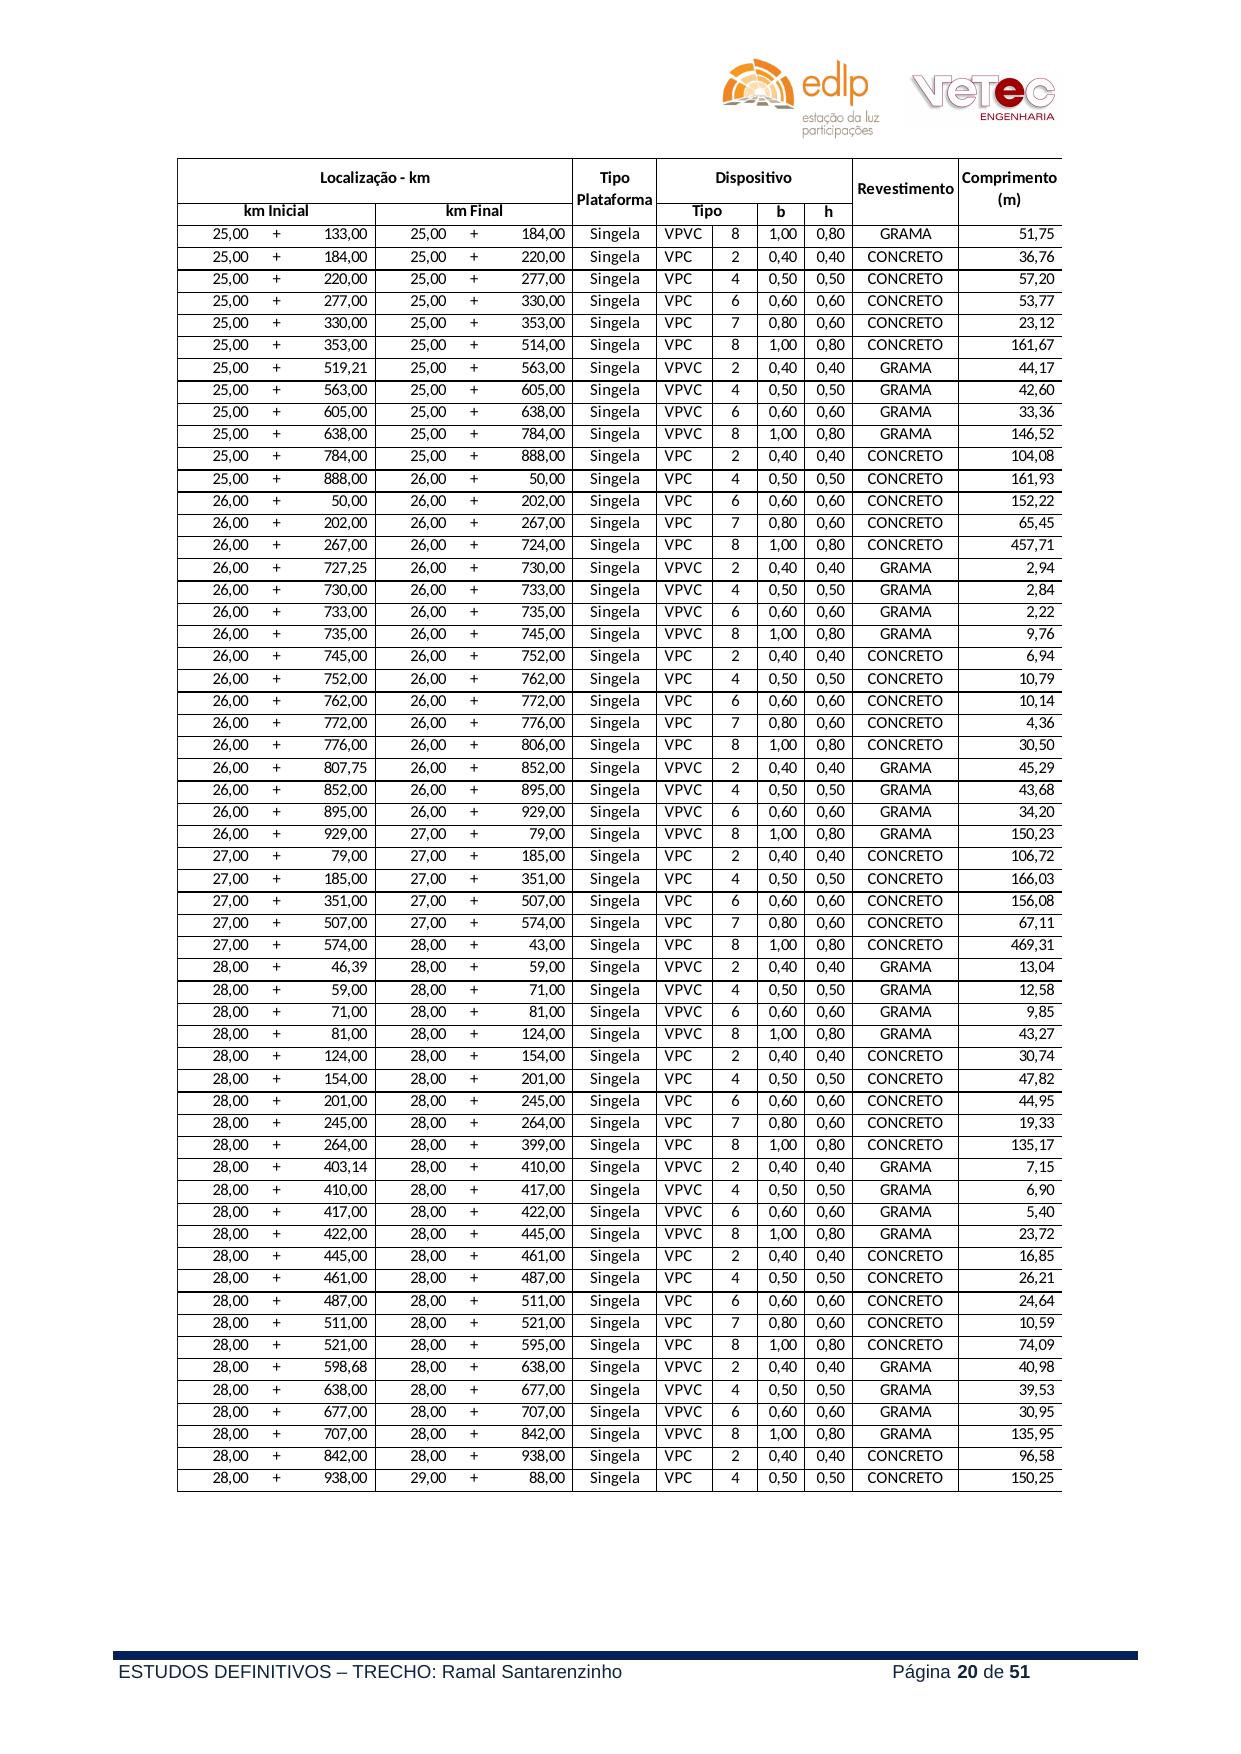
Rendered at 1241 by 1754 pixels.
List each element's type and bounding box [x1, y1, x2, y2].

picture [903, 74, 1062, 127]
picture [701, 26, 893, 158]
